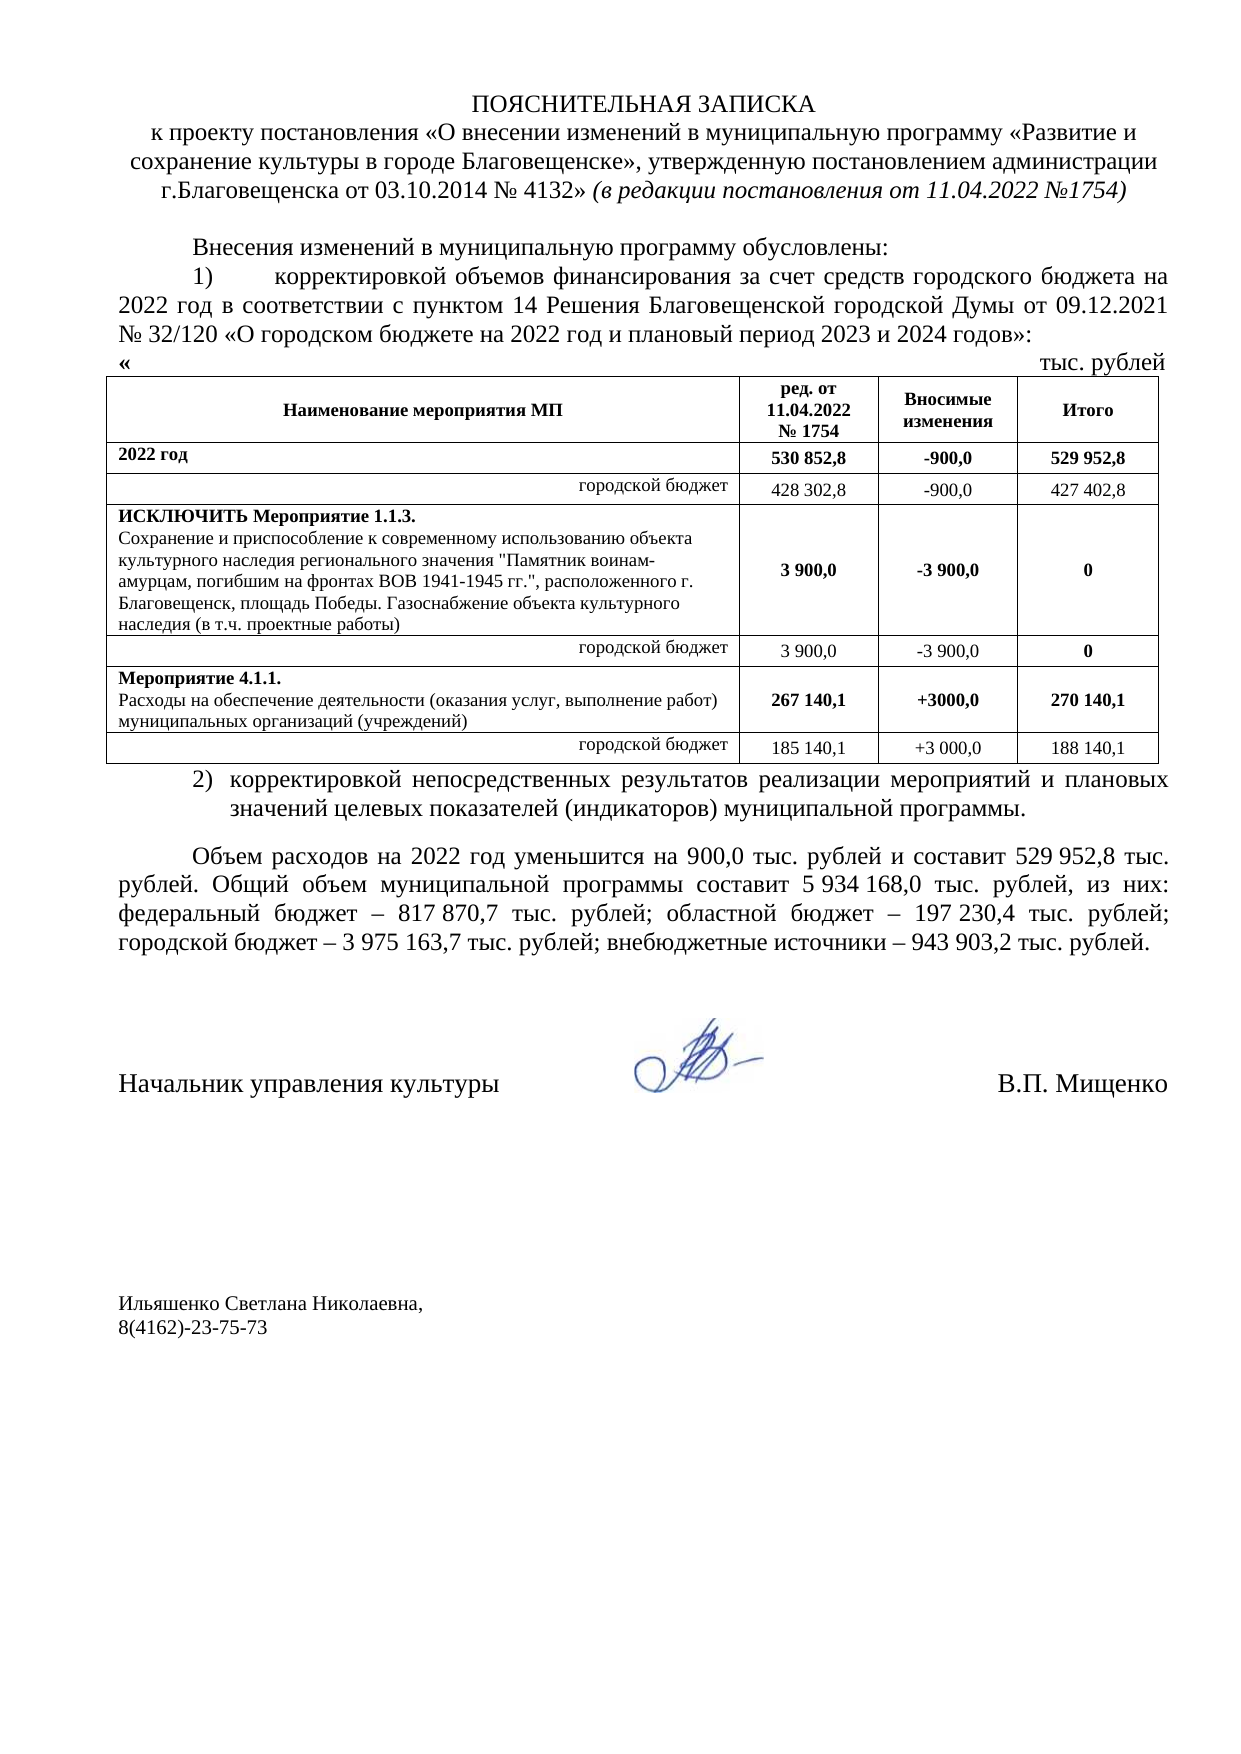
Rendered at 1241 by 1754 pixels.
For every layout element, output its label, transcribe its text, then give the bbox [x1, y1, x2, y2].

table_cell 2022 год [107, 443, 739, 473]
table_cell 428 302,8 [740, 474, 878, 504]
table_cell +3000,0 [879, 667, 1017, 732]
table_cell 529 952,8 [1018, 443, 1158, 473]
table_cell городской бюджет [107, 636, 739, 666]
table_cell городской бюджет [107, 733, 739, 763]
table_cell 3 900,0 [740, 505, 878, 635]
table_cell 0 [1018, 636, 1158, 666]
table_cell 530 852,8 [740, 443, 878, 473]
table_cell 0 [1018, 505, 1158, 635]
text Объем расходов на 2022 год уменьшится на 900,0 тыс. рублей и составит 529 952,8 тыс. рублей. Общий объем муниципальной программы составит 5 934 168,0 тыс. рублей, из них: федеральный бюджет – 817 870,7 тыс. рублей; областной бюджет – 197 230,4 тыс. рублей; городской бюджет – 3 975 163,7 тыс. рублей; внебюджетные источники – 943 903,2 тыс. рублей. [118, 841, 1169, 956]
table_cell городской бюджет [107, 474, 739, 504]
text 8(4162)-23-75-73 [118, 1315, 1169, 1339]
table_cell 267 140,1 [740, 667, 878, 732]
table_cell 270 140,1 [1018, 667, 1158, 732]
table_cell -3 900,0 [879, 505, 1017, 635]
list корректировкой непосредственных результатов реализации мероприятий и плановых значений целевых показателей (индикаторов) муниципальной программы. [192, 764, 1169, 822]
list « тыс. рублей [118, 347, 1169, 376]
table_cell 427 402,8 [1018, 474, 1158, 504]
table_cell -900,0 [879, 443, 1017, 473]
table_header Итого [1018, 377, 1158, 442]
table_header ред. от 11.04.2022 № 1754 [740, 377, 878, 442]
table_cell 188 140,1 [1018, 733, 1158, 763]
table_cell 3 900,0 [740, 636, 878, 666]
text Внесения изменений в муниципальную программу обусловлены: [118, 232, 1169, 261]
table_cell +3 000,0 [879, 733, 1017, 763]
picture [634, 1018, 764, 1093]
text ПОЯСНИТЕЛЬНАЯ ЗАПИСКА [118, 89, 1169, 117]
text к проекту постановления «О внесении изменений в муниципальную программу «Развитие и сохранение культуры в городе Благовещенске», утвержденную постановлением администрации г.Благовещенска от 03.10.2014 № 4132» (в редакции постановления от 11.04.2022 №1754) [118, 117, 1169, 204]
table_header Вносимые изменения [879, 377, 1017, 442]
table_cell Мероприятие 4.1.1. Расходы на обеспечение деятельности (оказания услуг, выполнение работ) муниципальных организаций (учреждений) [107, 667, 739, 732]
table_cell ИСКЛЮЧИТЬ Мероприятие 1.1.3. Сохранение и приспособление к современному использованию объекта культурного наследия регионального значения "Памятник воинам-амурцам, погибшим на фронтах ВОВ 1941-1945 гг.", расположенного г. Благовещенск, площадь Победы. Газоснабжение объекта культурного наследия (в т.ч. проектные работы) [107, 505, 739, 635]
table_cell -3 900,0 [879, 636, 1017, 666]
table_header Наименование мероприятия МП [107, 377, 739, 442]
text Ильяшенко Светлана Николаевна, [118, 1291, 1169, 1315]
list корректировкой объемов финансирования за счет средств городского бюджета на 2022 год в соответствии с пунктом 14 Решения Благовещенской городской Думы от 09.12.2021 № 32/120 «О городском бюджете на 2022 год и плановый период 2023 и 2024 годов»: [118, 261, 1169, 347]
table_cell -900,0 [879, 474, 1017, 504]
text Начальник управления культуры В.П. Мищенко [118, 1018, 1169, 1098]
table_cell 185 140,1 [740, 733, 878, 763]
